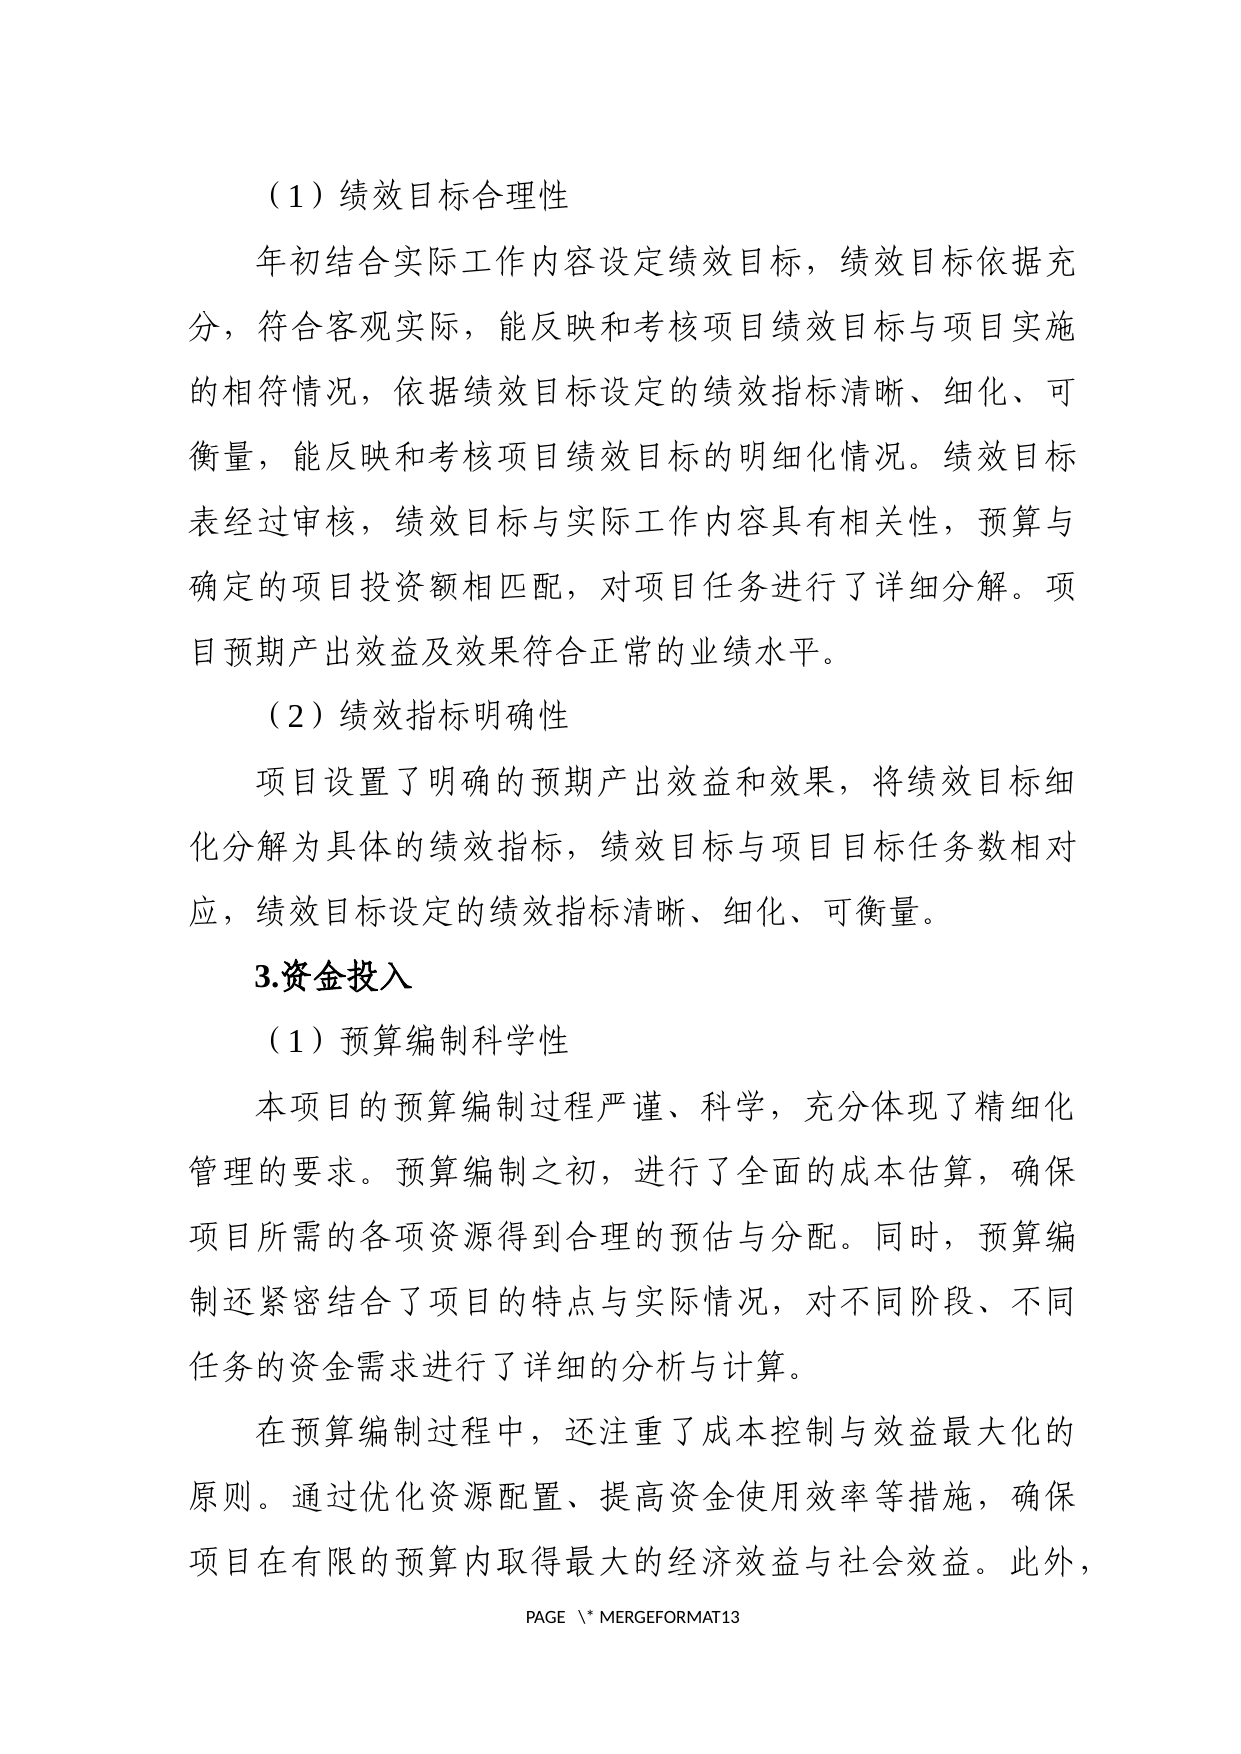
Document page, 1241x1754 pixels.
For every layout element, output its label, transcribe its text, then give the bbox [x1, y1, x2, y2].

text 本项目的预算编制过程严谨、科学，充分体现了精细化管理的要求。预算编制之初，进行了全面的成本估算，确保项目所需的各项资源得到合理的预估与分配。同时，预算编制还紧密结合了项目的特点与实际情况，对不同阶段、不同任务的资金需求进行了详细的分析与计算。 [187, 1072, 1078, 1397]
text 年初结合实际工作内容设定绩效目标，绩效目标依据充分，符合客观实际，能反映和考核项目绩效目标与项目实施的相符情况，依据绩效目标设定的绩效指标清晰、细化、可衡量，能反映和考核项目绩效目标的明细化情况。绩效目标表经过审核，绩效目标与实际工作内容具有相关性，预算与确定的项目投资额相匹配，对项目任务进行了详细分解。项目预期产出效益及效果符合正常的业绩水平。 [187, 227, 1078, 682]
text 项目设置了明确的预期产出效益和效果，将绩效目标细化分解为具体的绩效指标，绩效目标与项目目标任务数相对应，绩效目标设定的绩效指标清晰、细化、可衡量。 [187, 747, 1078, 942]
text 3.资金投入 [187, 942, 1078, 1007]
text （1）绩效目标合理性 [187, 162, 1078, 227]
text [187, 1397, 1078, 1592]
text （1）预算编制科学性 [187, 1007, 1078, 1072]
text （2）绩效指标明确性 [187, 682, 1078, 747]
